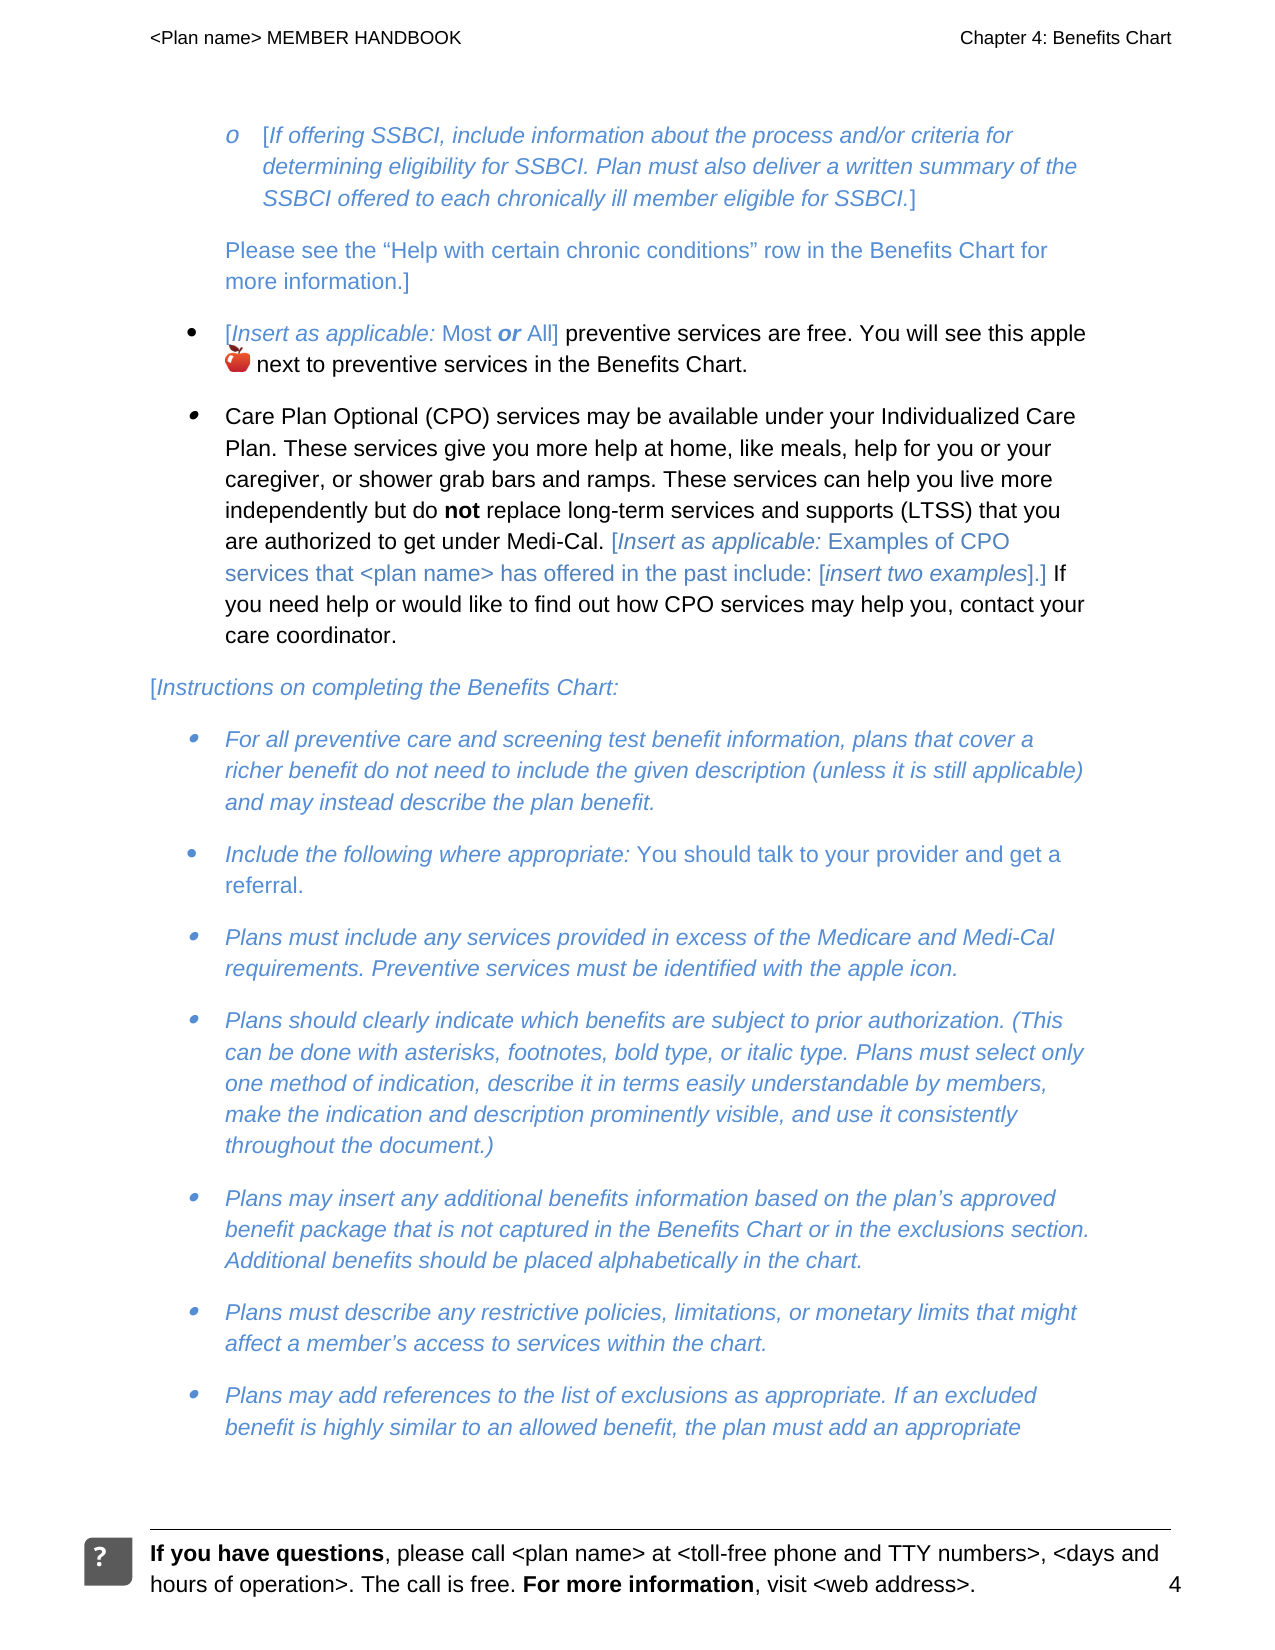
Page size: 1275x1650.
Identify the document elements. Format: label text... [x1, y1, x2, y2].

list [187, 1379, 1096, 1441]
list Please see the “Help with certain chronic conditions” row in the Benefits Chart for more information.] [225, 233, 1096, 296]
list Plans must describe any restrictive policies, limitations, or monetary limits that might affect a member’s access to services within the chart. [187, 1296, 1096, 1358]
text [Instructions on completing the Benefits Chart: [150, 671, 1171, 702]
list Plans must include any services provided in excess of the Medicare and Medi-Cal requirements. Preventive services must be identified with the apple icon. [187, 921, 1096, 983]
list Plans may insert any additional benefits information based on the plan’s approved benefit package that is not captured in the Benefits Chart or in the exclusions section. Additional benefits should be placed alphabetically in the chart. [187, 1181, 1096, 1275]
list [If offering SSBCI, include information about the process and/or criteria for determining eligibility for SSBCI. Plan must also deliver a written summary of the SSBCI offered to each chronically ill member eligible for SSBCI.] [225, 118, 1096, 212]
list [Insert as applicable: Most or All] preventive services are free. You will see this apple next to preventive services in the Benefits Chart. [187, 316, 1096, 379]
list Care Plan Optional (CPO) services may be available under your Individualized Care Plan. These services give you more help at home, like meals, help for you or your caregiver, or shower grab bars and ramps. These services can help you live more independently but do not replace long-term services and supports (LTSS) that you are authorized to get under Medi-Cal. [Insert as applicable: Examples of CPO services that <plan name> has offered in the past include: [insert two examples].] If you need help or would like to find out how CPO services may help you, contact your care coordinator. [187, 400, 1096, 650]
list Plans should clearly indicate which benefits are subject to prior authorization. (This can be done with asterisks, footnotes, bold type, or italic type. Plans must select only one method of indication, describe it in terms easily understandable by members, make the indication and description prominently visible, and use it consistently throughout the document.) [187, 1004, 1096, 1160]
list For all preventive care and screening test benefit information, plans that cover a richer benefit do not need to include the given description (unless it is still applicable) and may instead describe the plan benefit. [187, 723, 1096, 816]
list Include the following where appropriate: You should talk to your provider and get a referral. [187, 837, 1096, 900]
picture [225, 345, 251, 372]
